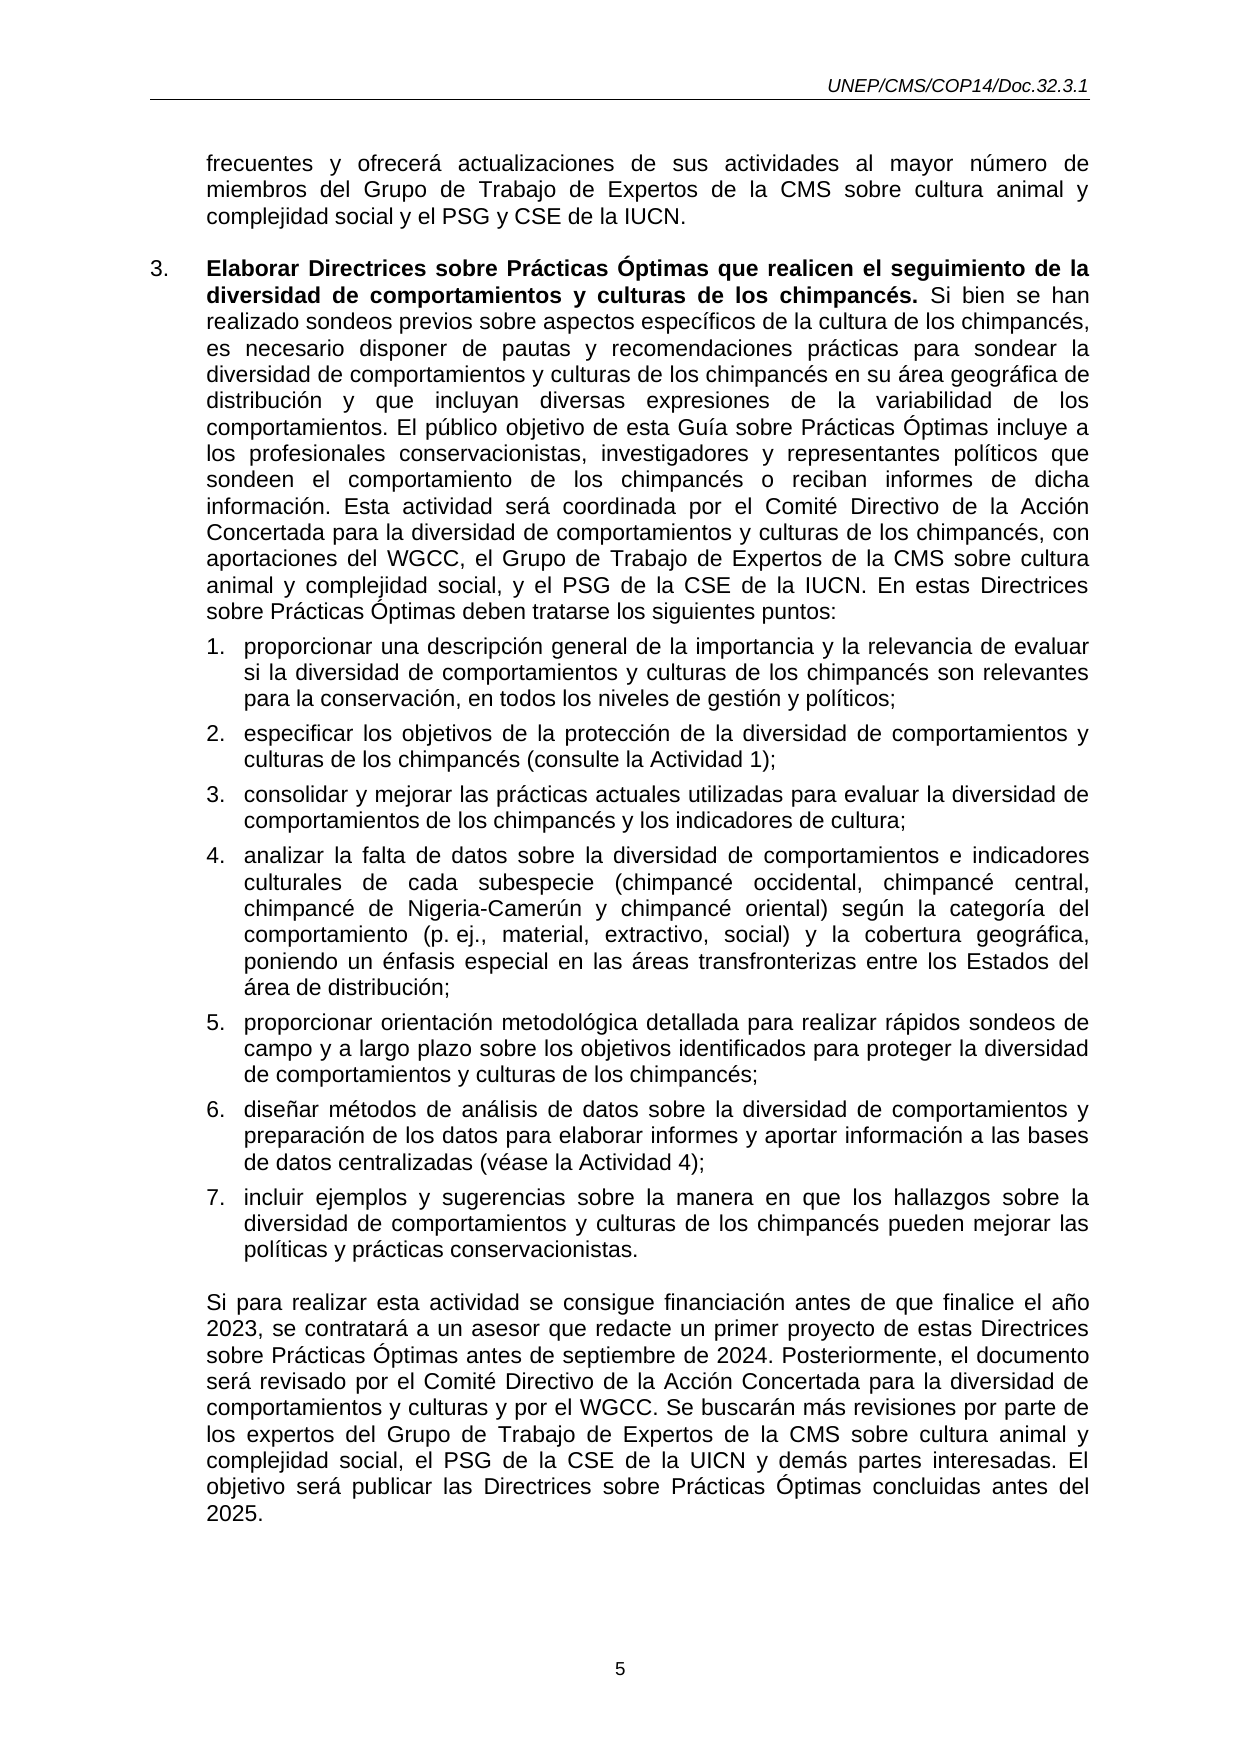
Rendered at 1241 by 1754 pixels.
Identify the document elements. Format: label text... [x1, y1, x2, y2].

list especificar los objetivos de la protección de la diversidad de comportamientos y culturas de los chimpancés (consulte la Actividad 1); [206, 720, 1090, 773]
list consolidar y mejorar las prácticas actuales utilizadas para evaluar la diversidad de comportamientos de los chimpancés y los indicadores de cultura; [206, 781, 1090, 834]
list analizar la falta de datos sobre la diversidad de comportamientos e indicadores culturales de cada subespecie (chimpancé occidental, chimpancé central, chimpancé de Nigeria-Camerún y chimpancé oriental) según la categoría del comportamiento (p. ej., material, extractivo, social) y la cobertura geográfica, poniendo un énfasis especial en las áreas transfronterizas entre los Estados del área de distribución; [206, 842, 1090, 1000]
list Elaborar Directrices sobre Prácticas Óptimas que realicen el seguimiento de la diversidad de comportamientos y culturas de los chimpancés. Si bien se han realizado sondeos previos sobre aspectos específicos de la cultura de los chimpancés, es necesario disponer de pautas y recomendaciones prácticas para sondear la diversidad de comportamientos y culturas de los chimpancés en su área geográfica de distribución y que incluyan diversas expresiones de la variabilidad de los comportamientos. El público objetivo de esta Guía sobre Prácticas Óptimas incluye a los profesionales conservacionistas, investigadores y representantes políticos que sondeen el comportamiento de los chimpancés o reciban informes de dicha información. Esta actividad será coordinada por el Comité Directivo de la Acción Concertada para la diversidad de comportamientos y culturas de los chimpancés, con aportaciones del WGCC, el Grupo de Trabajo de Expertos de la CMS sobre cultura animal y complejidad social, y el PSG de la CSE de la IUCN. En estas Directrices sobre Prácticas Óptimas deben tratarse los siguientes puntos: [150, 255, 1090, 624]
list diseñar métodos de análisis de datos sobre la diversidad de comportamientos y preparación de los datos para elaborar informes y aportar información a las bases de datos centralizadas (véase la Actividad 4); [206, 1096, 1090, 1175]
list incluir ejemplos y sugerencias sobre la manera en que los hallazgos sobre la diversidad de comportamientos y culturas de los chimpancés pueden mejorar las políticas y prácticas conservacionistas. [206, 1183, 1090, 1262]
list proporcionar orientación metodológica detallada para realizar rápidos sondeos de campo y a largo plazo sobre los objetivos identificados para proteger la diversidad de comportamientos y culturas de los chimpancés; [206, 1009, 1090, 1088]
list proporcionar una descripción general de la importancia y la relevancia de evaluar si la diversidad de comportamientos y culturas de los chimpancés son relevantes para la conservación, en todos los niveles de gestión y políticos; [206, 633, 1090, 712]
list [150, 150, 1090, 229]
text Si para realizar esta actividad se consigue financiación antes de que finalice el año 2023, se contratará a un asesor que redacte un primer proyecto de estas Directrices sobre Prácticas Óptimas antes de septiembre de 2024. Posteriormente, el documento será revisado por el Comité Directivo de la Acción Concertada para la diversidad de comportamientos y culturas y por el WGCC. Se buscarán más revisiones por parte de los expertos del Grupo de Trabajo de Expertos de la CMS sobre cultura animal y complejidad social, el PSG de la CSE de la UICN y demás partes interesadas. El objetivo será publicar las Directrices sobre Prácticas Óptimas concluidas antes del 2025. [206, 1289, 1090, 1526]
